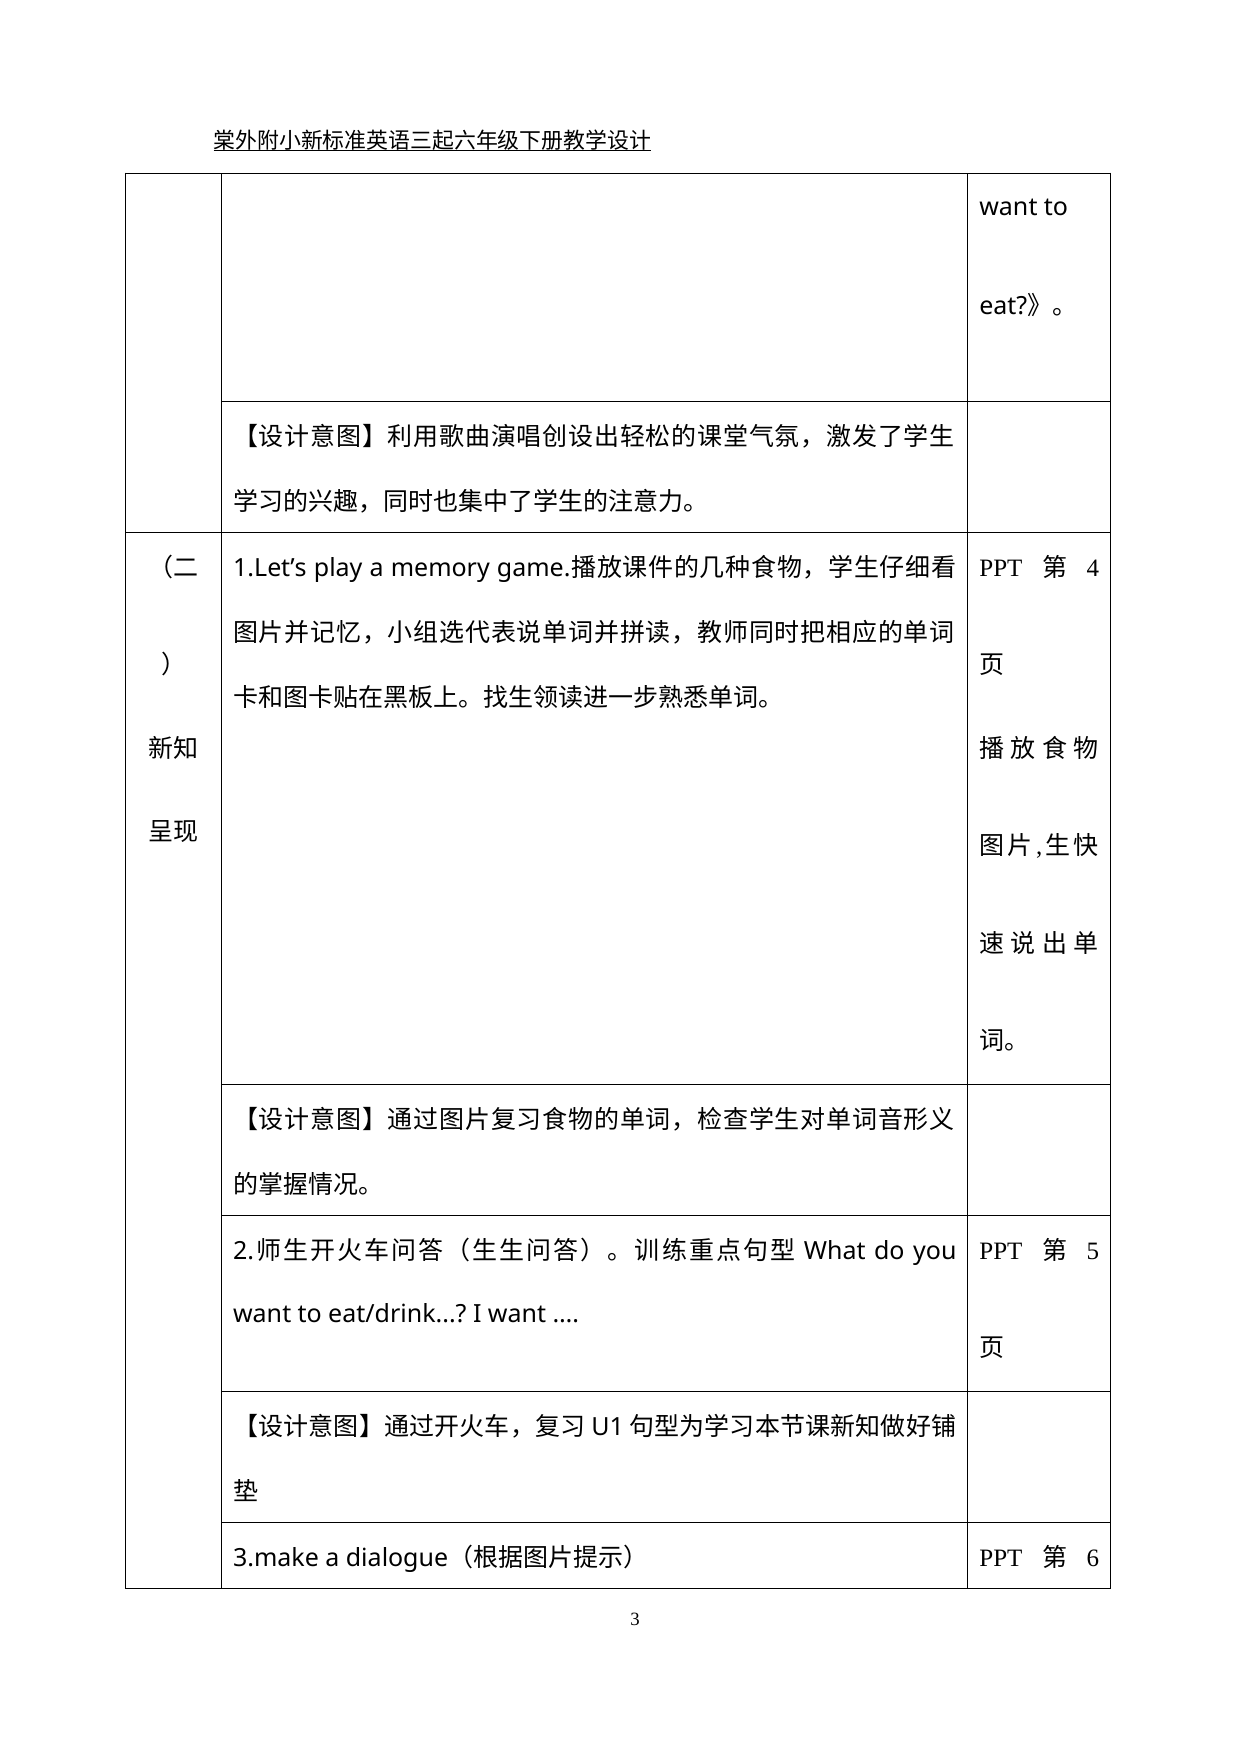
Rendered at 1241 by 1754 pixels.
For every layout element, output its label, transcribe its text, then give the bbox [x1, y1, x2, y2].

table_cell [222, 1523, 967, 1588]
table_cell 【设计意图】利用歌曲演唱创设出轻松的课堂气氛，激发了学生学习的兴趣，同时也集中了学生的注意力。 [222, 402, 967, 532]
table_cell [968, 1085, 1110, 1215]
table_cell PPT第6页 [968, 1523, 1110, 1588]
table_cell 【设计意图】通过图片复习食物的单词，检查学生对单词音形义的掌握情况。 [222, 1085, 967, 1215]
table_cell PPT第5页 [968, 1216, 1110, 1391]
table_cell [968, 1392, 1110, 1522]
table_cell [968, 174, 1110, 401]
table_cell 【设计意图】通过开火车，复习U1句型为学习本节课新知做好铺垫 [222, 1392, 967, 1522]
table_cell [222, 174, 967, 401]
table_cell PPT第4页 播放食物图片,生快速说出单词。 [968, 533, 1110, 1084]
table_cell 1.Let’s play a memory game.播放课件的几种食物，学生仔细看图片并记忆，小组选代表说单词并拼读，教师同时把相应的单词卡和图卡贴在黑板上。找生领读进一步熟悉单词。 [222, 533, 967, 1084]
table_cell 2.师生开火车问答（生生问答）。训练重点句型What do you want to eat/drink...? I want …. [222, 1216, 967, 1391]
table_cell [968, 402, 1110, 532]
table_cell （二） 新知 呈现 [126, 533, 221, 1588]
